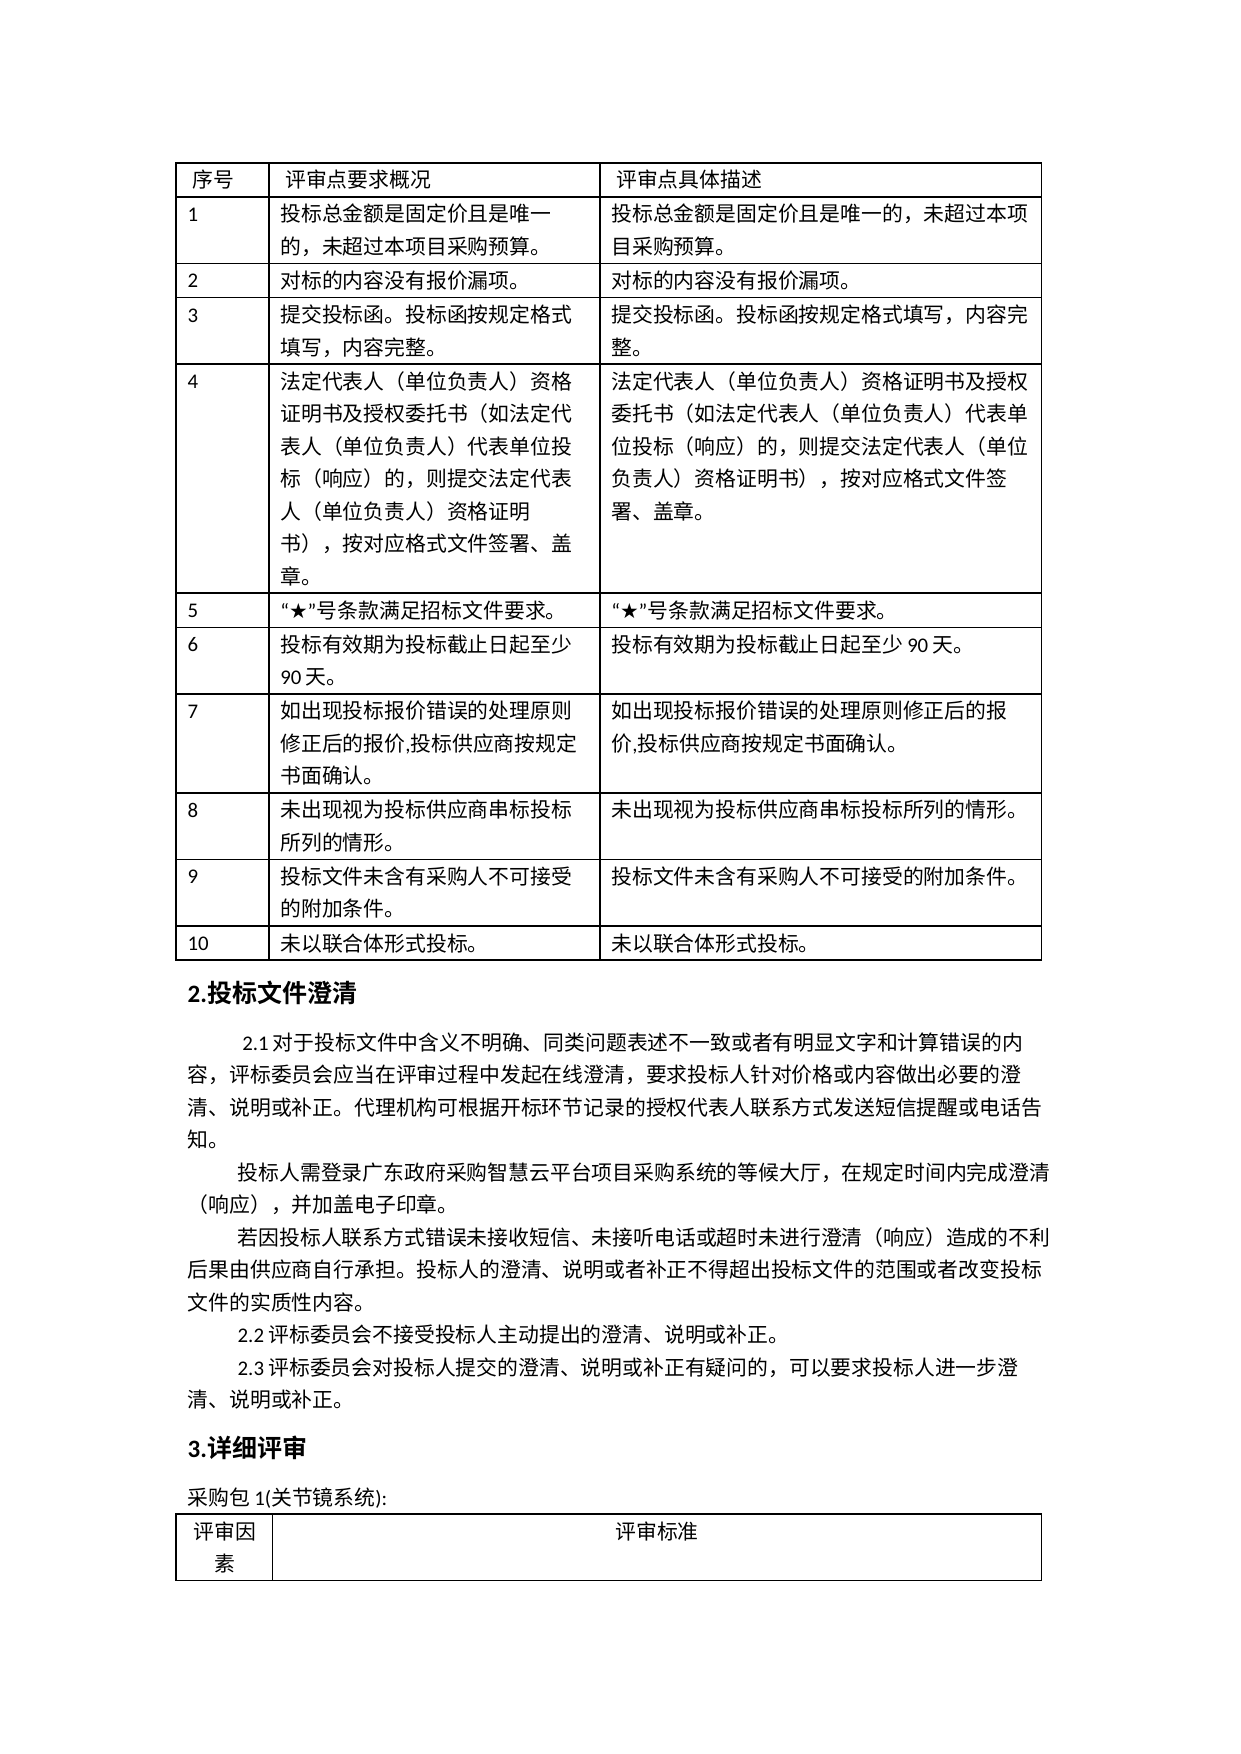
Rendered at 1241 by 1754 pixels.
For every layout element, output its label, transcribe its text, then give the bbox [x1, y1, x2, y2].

table_header 评审点具体描述 [601, 164, 1041, 196]
table_cell 如出现投标报价错误的处理原则修正后的报价,投标供应商按规定书面确认。 [601, 695, 1041, 792]
text 2.2评标委员会不接受投标人主动提出的澄清、说明或补正。 [187, 1318, 1053, 1351]
table_header 序号 [177, 164, 268, 196]
table_header 评审因素 [177, 1515, 272, 1580]
table_cell 7 [177, 695, 268, 792]
table_cell 对标的内容没有报价漏项。 [601, 264, 1041, 297]
text 采购包1(关节镜系统): [187, 1481, 1053, 1513]
table_cell 9 [177, 860, 268, 925]
table_cell 投标总金额是固定价且是唯一的，未超过本项目采购预算。 [601, 198, 1041, 263]
table_cell 提交投标函。投标函按规定格式填写，内容完整。 [270, 298, 599, 363]
table_cell 3 [177, 298, 268, 363]
text 2.投标文件澄清 [187, 961, 1053, 1026]
table_cell 10 [177, 927, 268, 959]
table_cell 4 [177, 365, 268, 592]
text 2.1对于投标文件中含义不明确、同类问题表述不一致或者有明显文字和计算错误的内容，评标委员会应当在评审过程中发起在线澄清，要求投标人针对价格或内容做出必要的澄清、说明或补正。代理机构可根据开标环节记录的授权代表人联系方式发送短信提醒或电话告知。 [187, 1026, 1053, 1156]
text 投标人需登录广东政府采购智慧云平台项目采购系统的等候大厅，在规定时间内完成澄清（响应），并加盖电子印章。 [187, 1156, 1053, 1221]
table_cell 未出现视为投标供应商串标投标所列的情形。 [601, 794, 1041, 858]
table_cell 未以联合体形式投标。 [601, 927, 1041, 959]
table_cell 2 [177, 264, 268, 297]
table_cell 提交投标函。投标函按规定格式填写，内容完整。 [601, 298, 1041, 363]
table_cell 1 [177, 198, 268, 263]
table_cell “★”号条款满足招标文件要求。 [270, 594, 599, 626]
table_cell 8 [177, 794, 268, 858]
table_cell 投标文件未含有采购人不可接受的附加条件。 [270, 860, 599, 925]
table_cell 投标文件未含有采购人不可接受的附加条件。 [601, 860, 1041, 925]
table_cell 6 [177, 628, 268, 693]
text 若因投标人联系方式错误未接收短信、未接听电话或超时未进行澄清（响应）造成的不利后果由供应商自行承担。投标人的澄清、说明或者补正不得超出投标文件的范围或者改变投标文件的实质性内容。 [187, 1221, 1053, 1318]
table_cell 投标总金额是固定价且是唯一的，未超过本项目采购预算。 [270, 198, 599, 263]
text 3.详细评审 [187, 1416, 1053, 1481]
table_cell 对标的内容没有报价漏项。 [270, 264, 599, 297]
table_header 评审标准 [273, 1515, 1041, 1580]
table_cell 投标有效期为投标截止日起至少90天。 [270, 628, 599, 693]
table_cell 投标有效期为投标截止日起至少90天。 [601, 628, 1041, 693]
table_cell “★”号条款满足招标文件要求。 [601, 594, 1041, 626]
table_cell 未以联合体形式投标。 [270, 927, 599, 959]
table_cell 未出现视为投标供应商串标投标所列的情形。 [270, 794, 599, 858]
table_cell 法定代表人（单位负责人）资格证明书及授权委托书（如法定代表人（单位负责人）代表单位投标（响应）的，则提交法定代表人（单位负责人）资格证明书），按对应格式文件签署、盖章。 [270, 365, 599, 592]
table_cell 5 [177, 594, 268, 626]
table_header 评审点要求概况 [270, 164, 599, 196]
table_cell 如出现投标报价错误的处理原则修正后的报价,投标供应商按规定书面确认。 [270, 695, 599, 792]
text 2.3评标委员会对投标人提交的澄清、说明或补正有疑问的，可以要求投标人进一步澄清、说明或补正。 [187, 1351, 1053, 1416]
table_cell 法定代表人（单位负责人）资格证明书及授权委托书（如法定代表人（单位负责人）代表单位投标（响应）的，则提交法定代表人（单位负责人）资格证明书），按对应格式文件签署、盖章。 [601, 365, 1041, 592]
